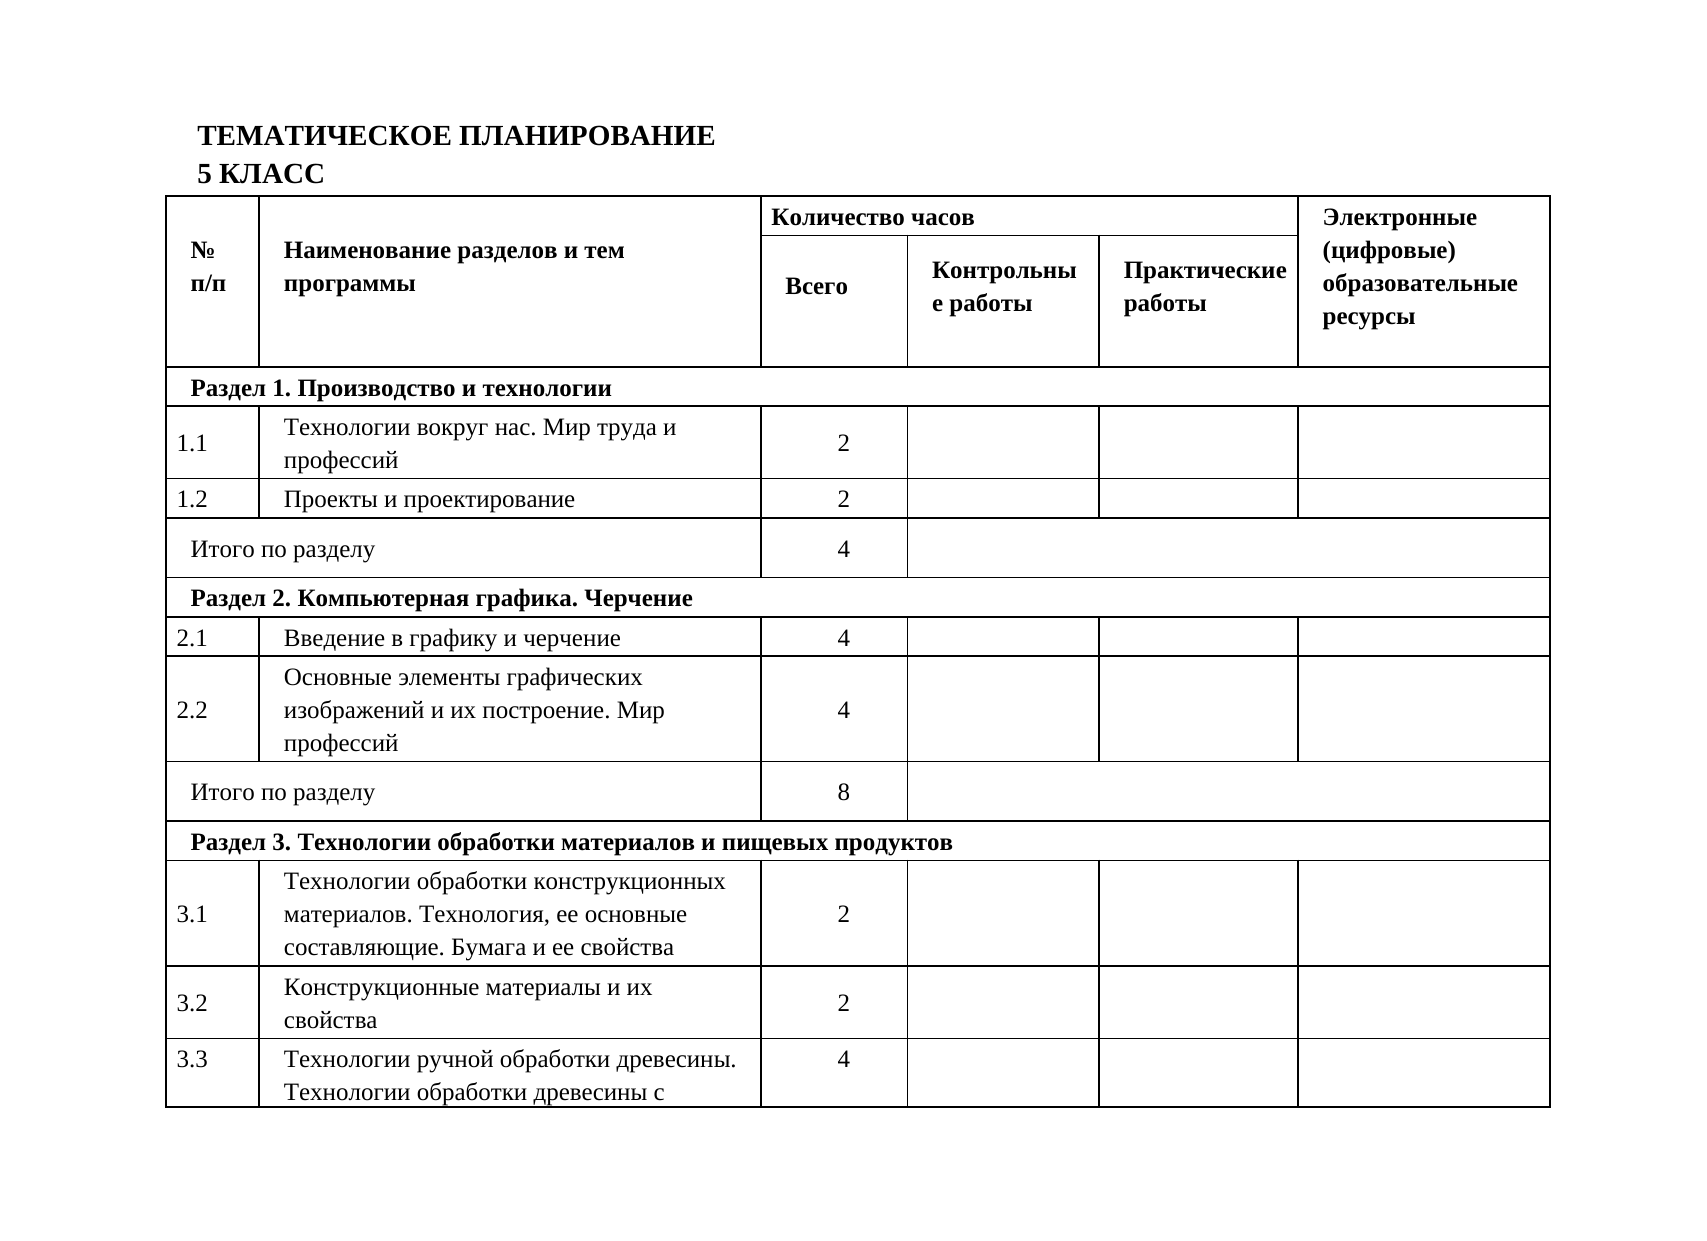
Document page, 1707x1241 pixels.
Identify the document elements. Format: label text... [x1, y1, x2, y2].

table_cell [1299, 407, 1549, 478]
table_cell [908, 618, 1098, 655]
table_cell [1299, 1039, 1549, 1106]
table_cell Раздел 1. Производство и технологии [167, 368, 1549, 405]
table_cell [908, 762, 1549, 820]
table_header № п/п [167, 197, 258, 366]
table_cell 4 [762, 618, 907, 655]
table_cell 4 [762, 1039, 907, 1106]
table_cell [1100, 657, 1297, 761]
table_cell Введение в графику и черчение [260, 618, 760, 655]
table_cell [1100, 861, 1297, 965]
table_cell [908, 657, 1098, 761]
table_cell [1299, 967, 1549, 1037]
table_cell 2.2 [167, 657, 258, 761]
table_header Электронные (цифровые) образовательные ресурсы [1299, 197, 1549, 366]
table_cell Технологии обработки конструкционных материалов. Технология, ее основные составляющие. Бумага и ее свойства [260, 861, 760, 965]
table_cell [908, 407, 1098, 478]
table_cell 2 [762, 861, 907, 965]
table_cell 3.3 [167, 1039, 258, 1106]
table_cell [1100, 1039, 1297, 1106]
table_cell [908, 1039, 1098, 1106]
table_cell [1100, 407, 1297, 478]
table_cell Раздел 2. Компьютерная графика. Черчение [167, 578, 1549, 616]
table_cell Практические работы [1100, 236, 1297, 366]
table_cell 4 [762, 519, 907, 577]
table_cell 8 [762, 762, 907, 820]
table_cell Всего [762, 236, 907, 366]
table_cell 3.2 [167, 967, 258, 1037]
table_cell [1299, 657, 1549, 761]
table_cell 2.1 [167, 618, 258, 655]
table_cell 2 [762, 407, 907, 478]
table_cell 3.1 [167, 861, 258, 965]
table_cell [1299, 479, 1549, 517]
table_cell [260, 1039, 760, 1106]
table_cell [1299, 861, 1549, 965]
table_cell Технологии вокруг нас. Мир труда и профессий [260, 407, 760, 478]
table_cell 1.1 [167, 407, 258, 478]
table_header Наименование разделов и тем программы [260, 197, 760, 366]
table_cell 2 [762, 479, 907, 517]
table_cell Раздел 3. Технологии обработки материалов и пищевых продуктов [167, 822, 1549, 859]
table_cell [1299, 618, 1549, 655]
table_cell Контрольные работы [908, 236, 1098, 366]
table_header Количество часов [762, 197, 1297, 234]
table_cell [1100, 967, 1297, 1037]
table_cell [1100, 618, 1297, 655]
table_cell Конструкционные материалы и их свойства [260, 967, 760, 1037]
table_cell 2 [762, 967, 907, 1037]
table_cell Основные элементы графических изображений и их построение. Мир профессий [260, 657, 760, 761]
table_cell [908, 861, 1098, 965]
table_cell Итого по разделу [167, 762, 760, 820]
table_cell [908, 519, 1549, 577]
table_cell Итого по разделу [167, 519, 760, 577]
table_cell 4 [762, 657, 907, 761]
table_cell [908, 967, 1098, 1037]
table_cell [908, 479, 1098, 517]
text ТЕМАТИЧЕСКОЕ ПЛАНИРОВАНИЕ [190, 118, 1618, 152]
table_cell 1.2 [167, 479, 258, 517]
text 5 КЛАСС [190, 157, 1618, 190]
table_cell [1100, 479, 1297, 517]
table_cell Проекты и проектирование [260, 479, 760, 517]
